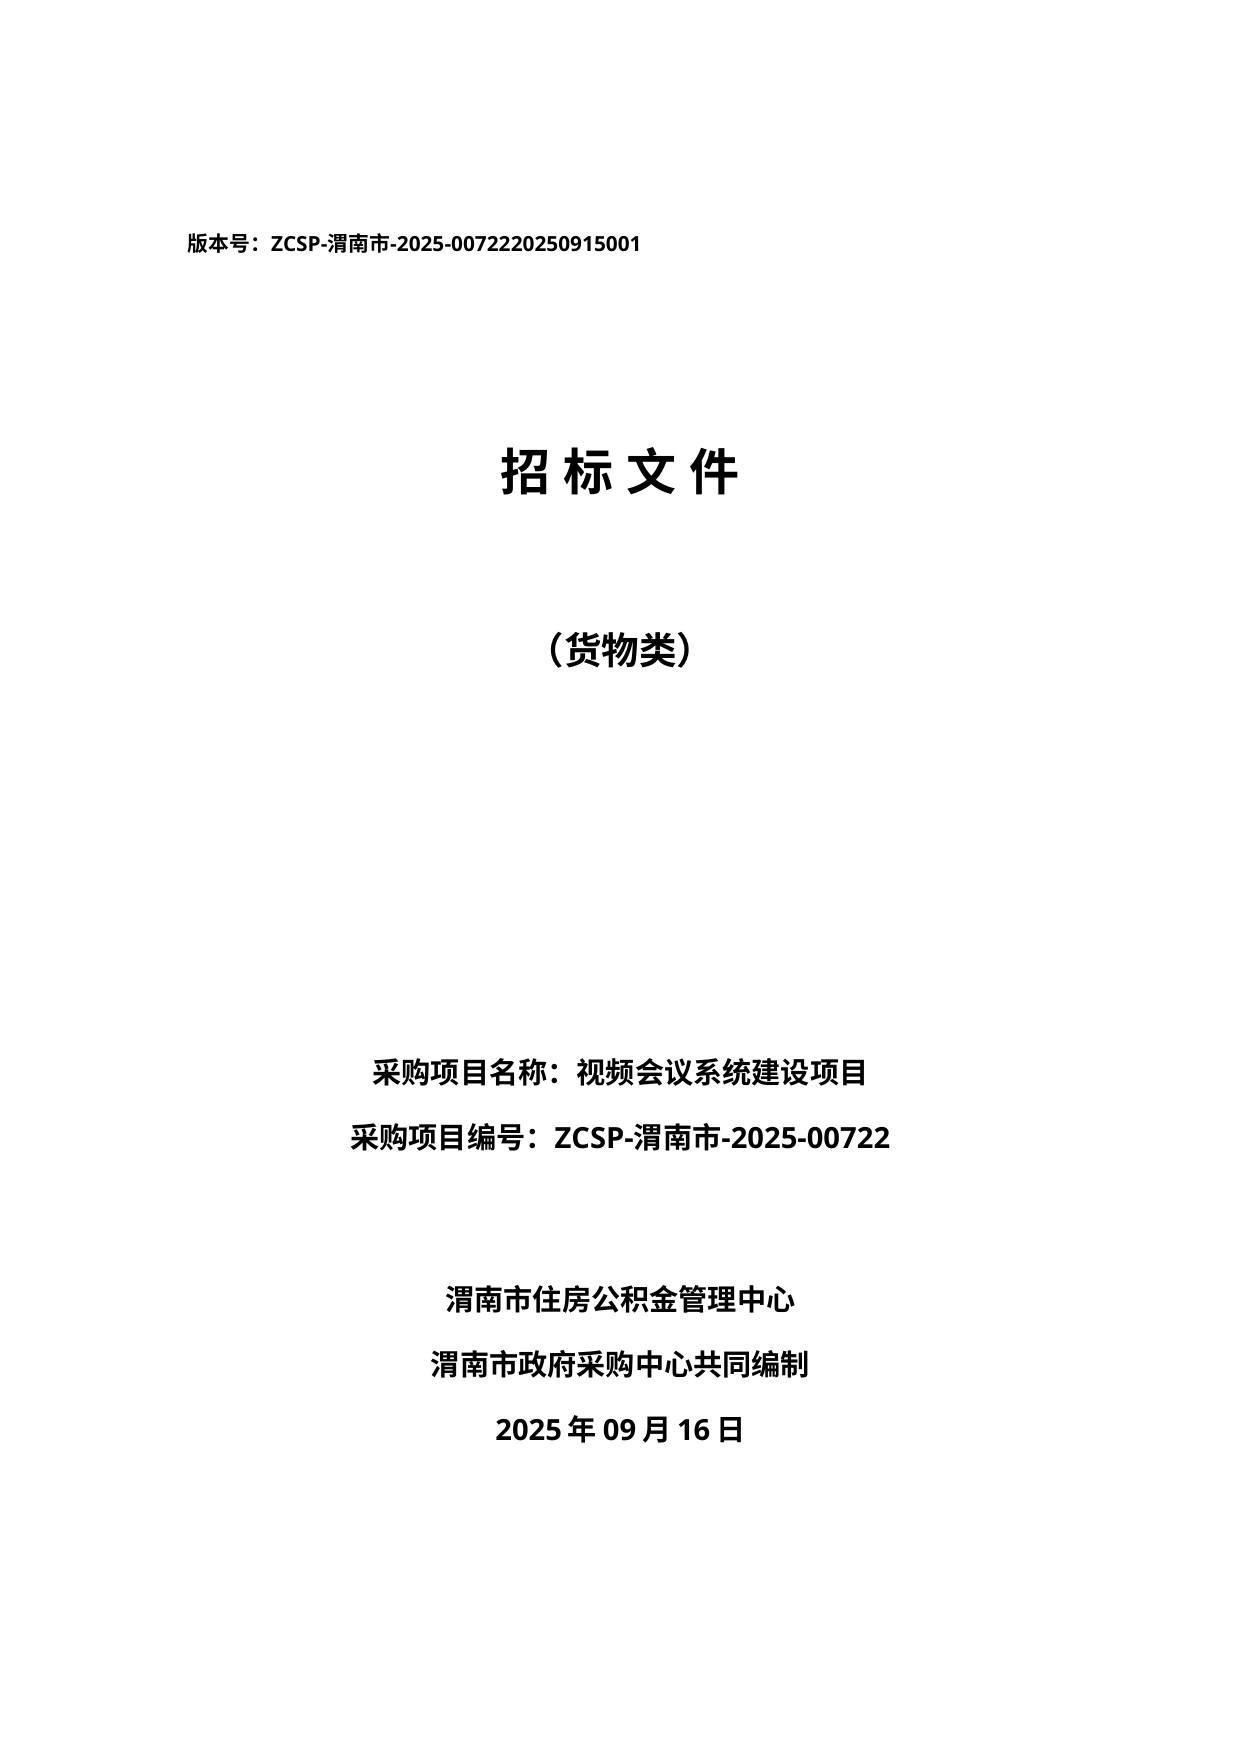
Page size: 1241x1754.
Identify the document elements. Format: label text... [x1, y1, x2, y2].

text 渭南市政府采购中心共同编制 [187, 1332, 1053, 1397]
text 版本号：ZCSP-渭南市-2025-0072220250915001 [187, 227, 1053, 422]
text （货物类） [187, 617, 1053, 1039]
text 采购项目名称：视频会议系统建设项目 [187, 1039, 1053, 1104]
text 采购项目编号：ZCSP-渭南市-2025-00722 [187, 1104, 1053, 1267]
text 渭南市住房公积金管理中心 [187, 1267, 1053, 1332]
text 2025年09月16日 [187, 1397, 1053, 1462]
text 招 标 文 件 [187, 422, 1053, 617]
